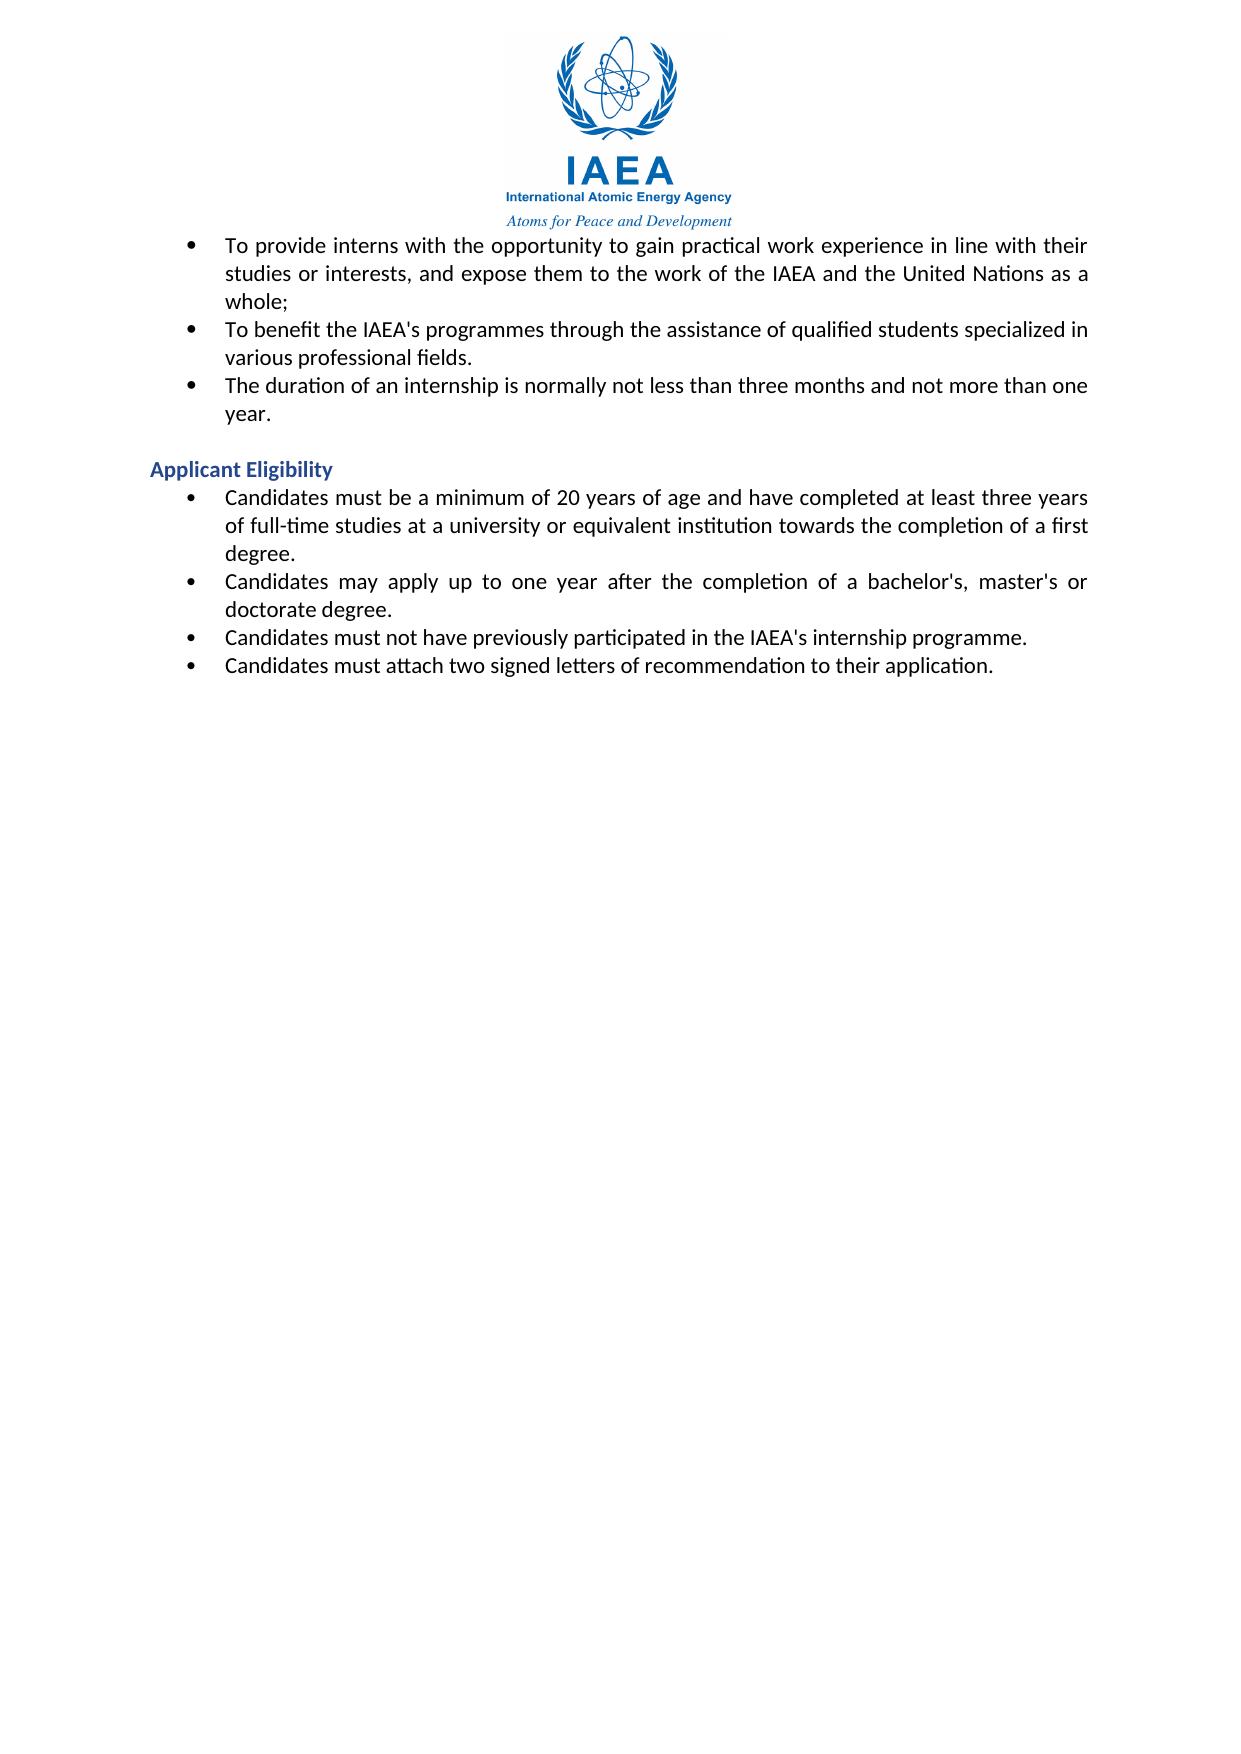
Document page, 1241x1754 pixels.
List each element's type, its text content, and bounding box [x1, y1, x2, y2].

list Candidates must be a minimum of 20 years of age and have completed at least three years of full-time studies at a university or equivalent institution towards the completion of a first degree. [187, 483, 1090, 567]
list To provide interns with the opportunity to gain practical work experience in line with their studies or interests, and expose them to the work of the IAEA and the United Nations as a whole; [187, 150, 1090, 315]
list Candidates must not have previously participated in the IAEA's internship programme. [187, 623, 1090, 651]
list Candidates may apply up to one year after the completion of a bachelor's, master's or doctorate degree. [187, 567, 1090, 623]
text Applicant Eligibility [150, 455, 1090, 483]
list To benefit the IAEA's programmes through the assistance of qualified students specialized in various professional fields. [187, 315, 1090, 371]
picture [504, 33, 733, 150]
list Candidates must attach two signed letters of recommendation to their application. [187, 651, 1090, 679]
list The duration of an internship is normally not less than three months and not more than one year. [187, 371, 1090, 427]
